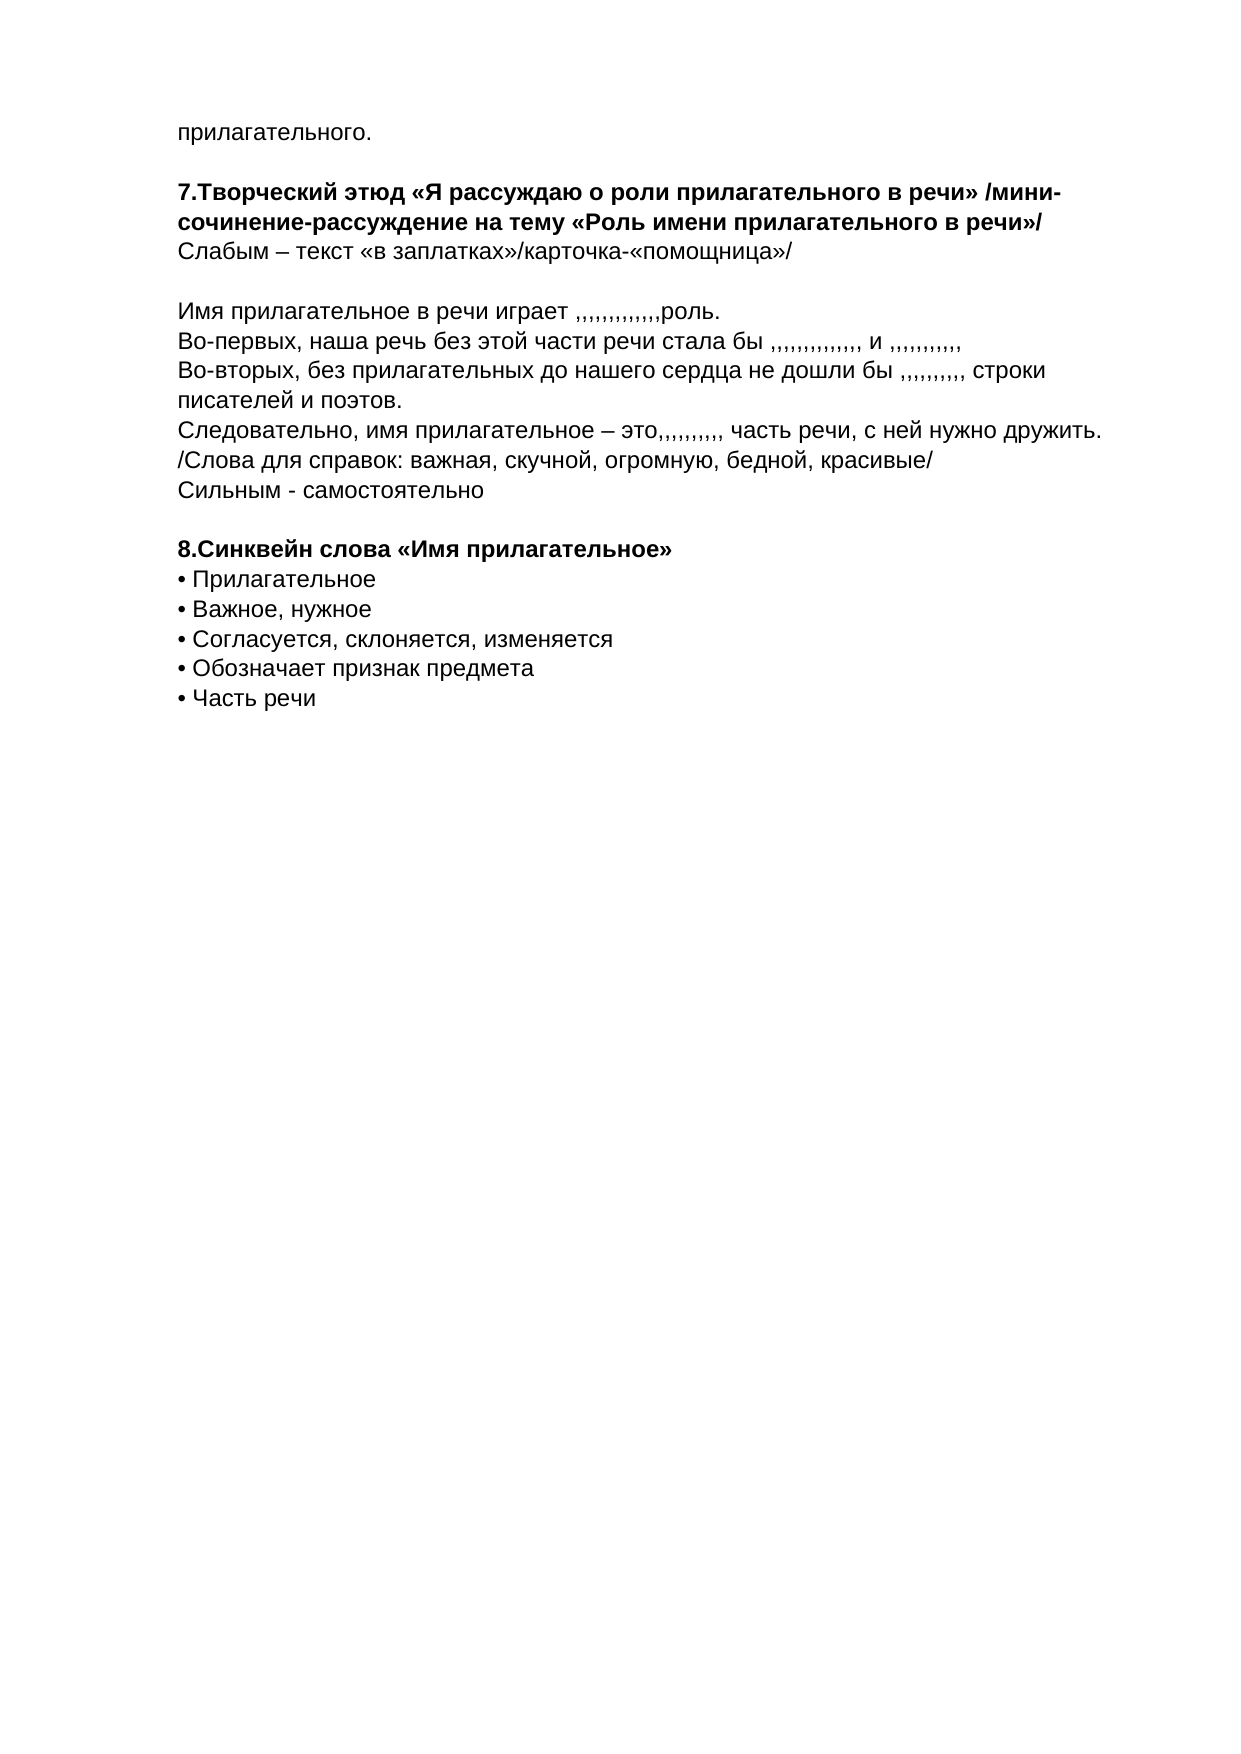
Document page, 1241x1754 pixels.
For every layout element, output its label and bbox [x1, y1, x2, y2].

text [177, 118, 1152, 712]
